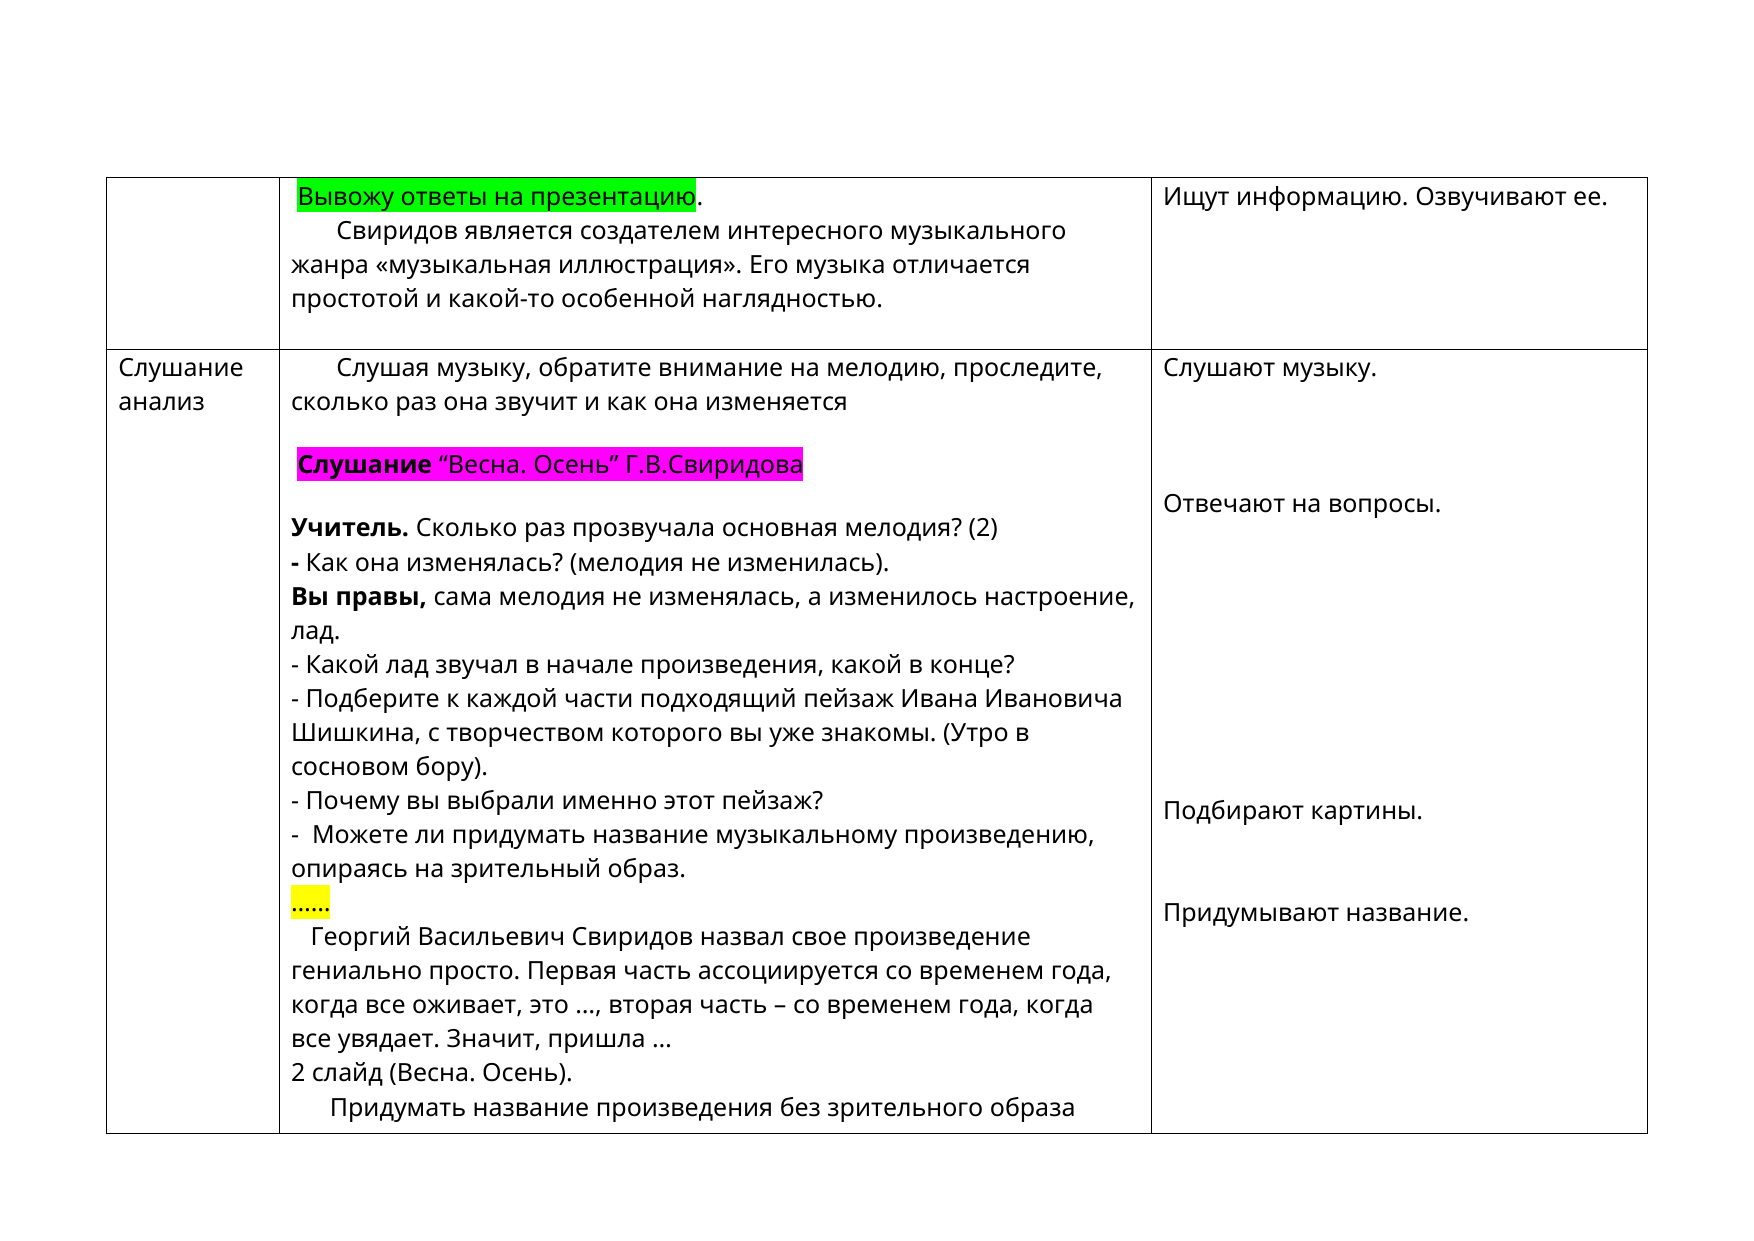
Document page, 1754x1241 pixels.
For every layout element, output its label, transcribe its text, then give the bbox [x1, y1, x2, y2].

table_cell [107, 178, 279, 348]
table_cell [280, 178, 1151, 348]
table_cell Слушание анализ [107, 350, 279, 1133]
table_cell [280, 350, 1151, 1133]
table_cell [1152, 350, 1647, 1133]
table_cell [1152, 178, 1647, 348]
